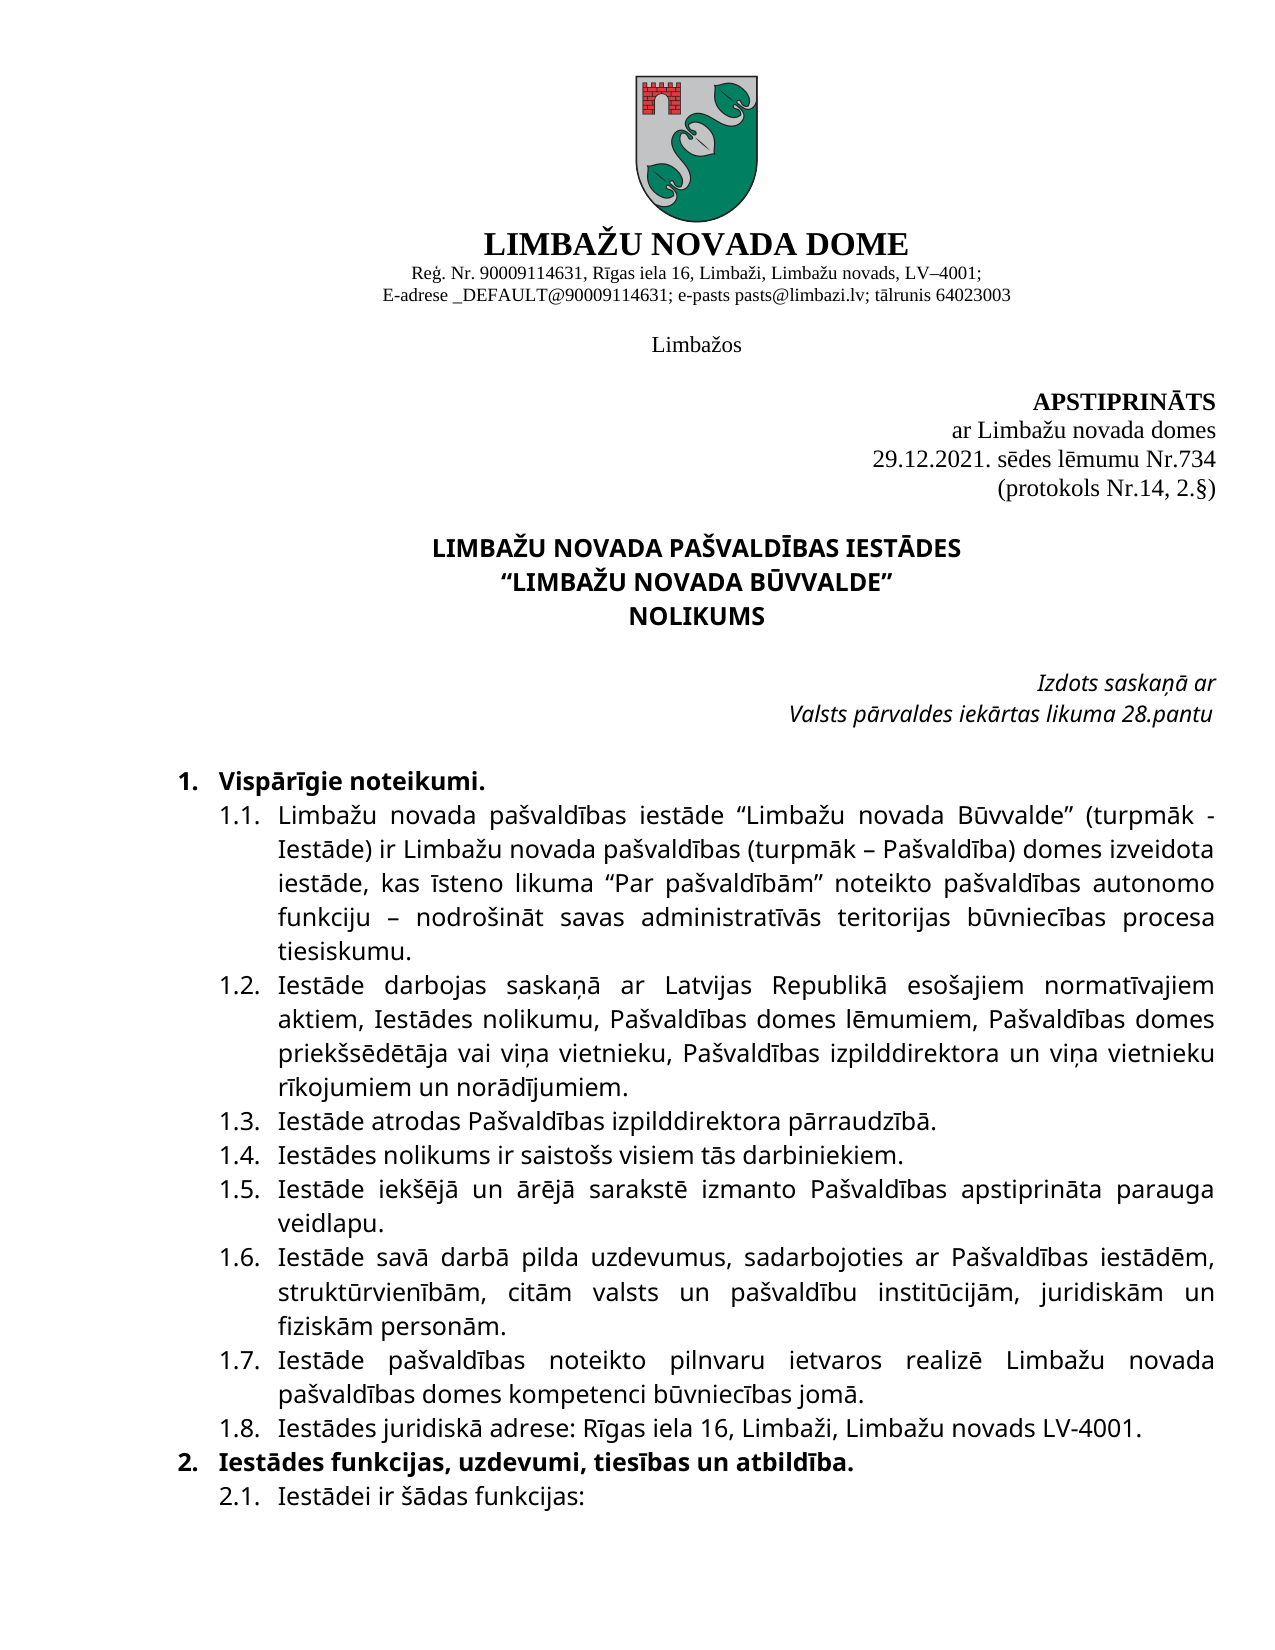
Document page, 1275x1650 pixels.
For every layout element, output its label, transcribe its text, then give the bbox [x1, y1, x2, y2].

list Iestāde pašvaldības noteikto pilnvaru ietvaros realizē Limbažu novada pašvaldības domes kompetenci būvniecības jomā. [218, 1342, 1216, 1410]
list Iestāde atrodas Pašvaldības izpilddirektora pārraudzībā. [218, 1104, 1216, 1138]
text “LIMBAŽU NOVADA BŪVVALDE” [177, 564, 1216, 598]
text Izdots saskaņā ar [177, 667, 1216, 698]
text APSTIPRINĀTS [177, 387, 1216, 415]
text LIMBAŽU NOVADA PAŠVALDĪBAS IESTĀDES [177, 530, 1216, 564]
picture [633, 75, 760, 224]
text NOLIKUMS [177, 598, 1216, 633]
text Valsts pārvaldes iekārtas likuma 28.pantu [177, 698, 1216, 729]
list Limbažu novada pašvaldības iestāde “Limbažu novada Būvvalde” (turpmāk - Iestāde) ir Limbažu novada pašvaldības (turpmāk – Pašvaldība) domes izveidota iestāde, kas īsteno likuma “Par pašvaldībām” noteikto pašvaldības autonomo funkciju – nodrošināt savas administratīvās teritorijas būvniecības procesa tiesiskumu. [218, 797, 1216, 968]
list Iestādes funkcijas, uzdevumi, tiesības un atbildība. [177, 1444, 1216, 1478]
list Vispārīgie noteikumi. [177, 763, 1216, 797]
text ar Limbažu novada domes [177, 415, 1216, 444]
text 29.12.2021. sēdes lēmumu Nr.734 [177, 444, 1216, 473]
list Iestādes nolikums ir saistošs visiem tās darbiniekiem. [218, 1138, 1216, 1172]
text (protokols Nr.14, 2.§) [177, 473, 1216, 502]
text Limbažos [177, 332, 1216, 358]
list Iestādes juridiskā adrese: Rīgas iela 16, Limbaži, Limbažu novads LV-4001. [218, 1410, 1216, 1444]
list Iestāde darbojas saskaņā ar Latvijas Republikā esošajiem normatīvajiem aktiem, Iestādes nolikumu, Pašvaldības domes lēmumiem, Pašvaldības domes priekšsēdētāja vai viņa vietnieku, Pašvaldības izpilddirektora un viņa vietnieku rīkojumiem un norādījumiem. [218, 968, 1216, 1104]
list Iestāde iekšējā un ārējā sarakstē izmanto Pašvaldības apstiprināta parauga veidlapu. [218, 1172, 1216, 1240]
list Iestāde savā darbā pilda uzdevumus, sadarbojoties ar Pašvaldības iestādēm, struktūrvienībām, citām valsts un pašvaldību institūcijām, juridiskām un fiziskām personām. [218, 1240, 1216, 1342]
list Iestādei ir šādas funkcijas: [218, 1478, 1216, 1513]
